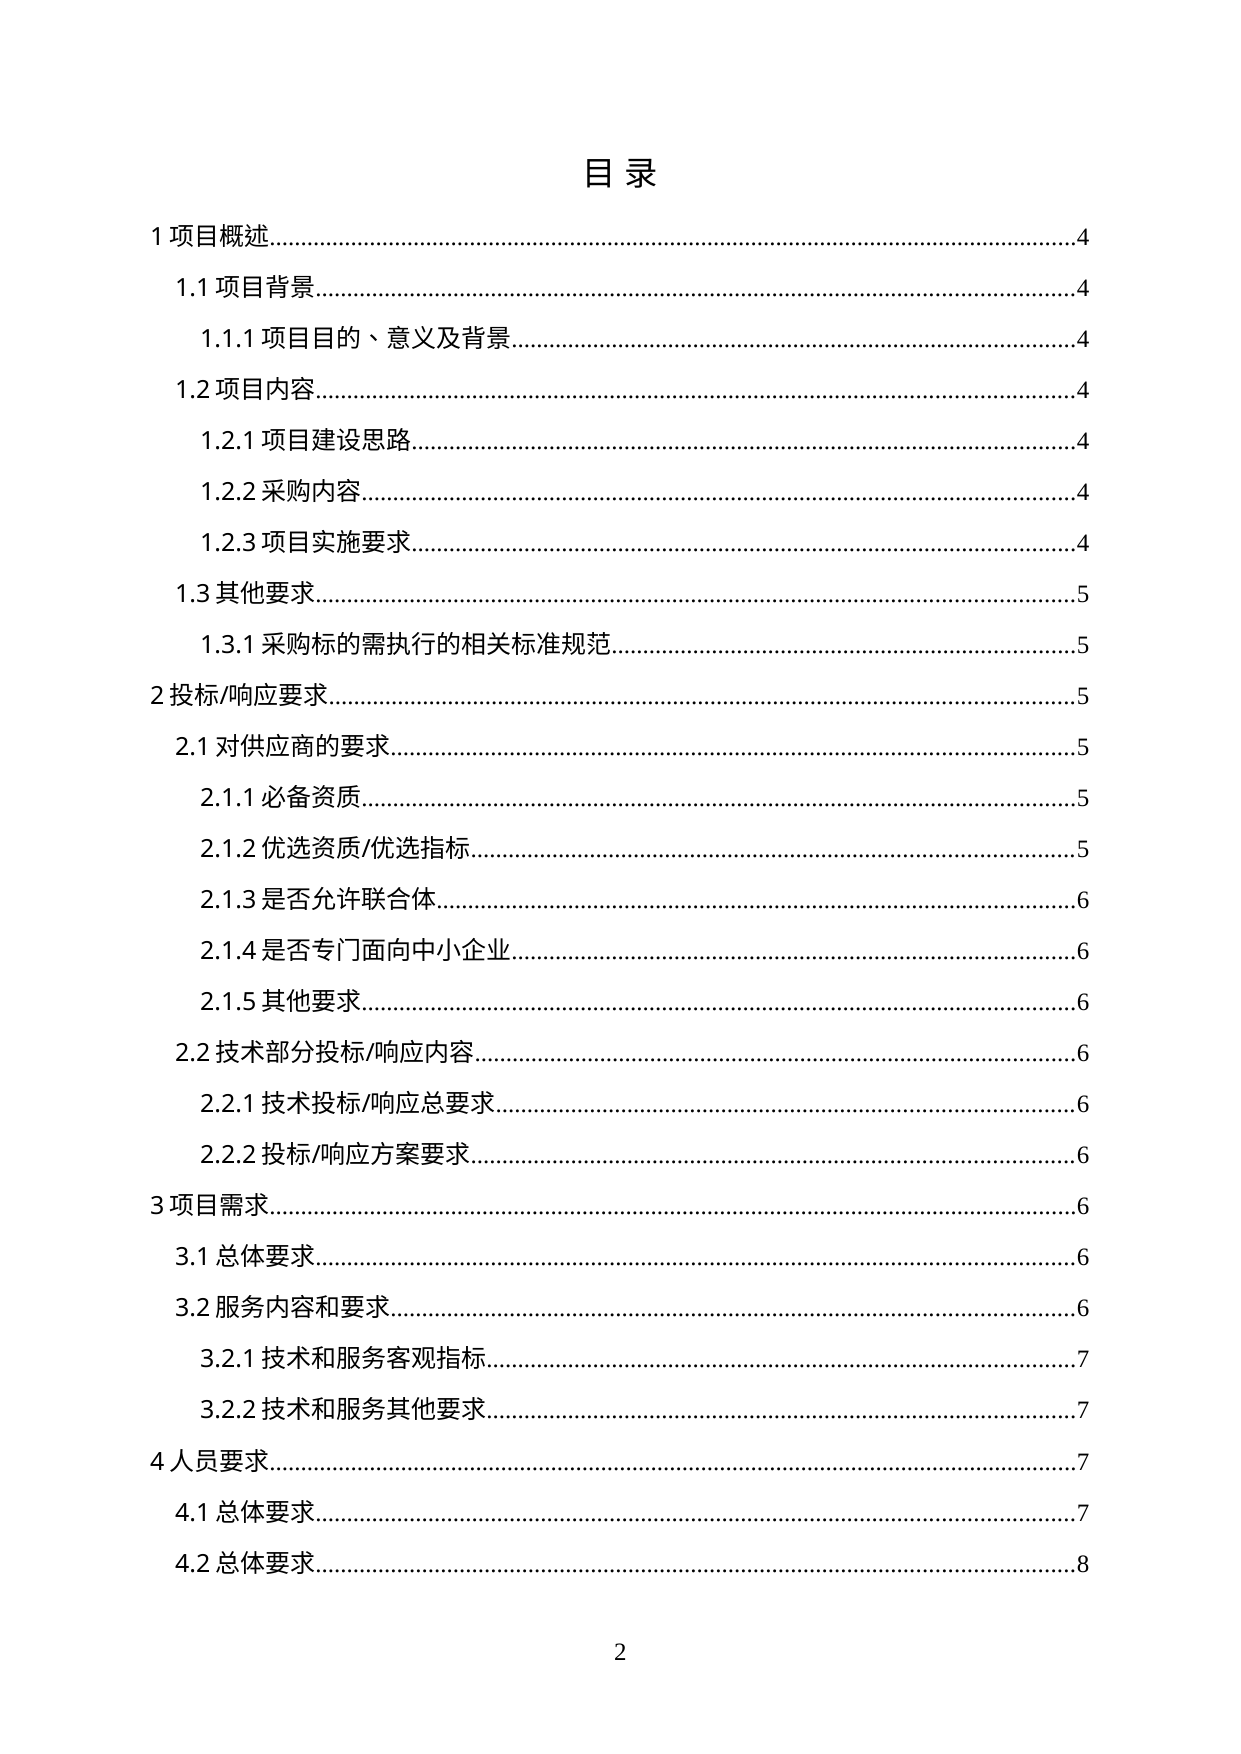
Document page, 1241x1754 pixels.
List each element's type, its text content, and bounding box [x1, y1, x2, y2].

text 2.1.2优选资质/优选指标 5 [200, 831, 1090, 865]
text 1.1项目背景 4 [175, 269, 1090, 303]
text 3项目需求 6 [150, 1188, 1090, 1222]
text 3.1总体要求 6 [175, 1239, 1090, 1273]
text 1项目概述 4 [150, 218, 1090, 252]
text 1.3.1采购标的需执行的相关标准规范 5 [200, 626, 1090, 661]
text 2.1.1必备资质 5 [200, 779, 1090, 814]
text 2.1.5其他要求 6 [200, 984, 1090, 1018]
text 2.1.3是否允许联合体 6 [200, 882, 1090, 916]
text 3.2服务内容和要求 6 [175, 1290, 1090, 1324]
text 3.2.1技术和服务客观指标 7 [200, 1341, 1090, 1375]
text 1.2.2采购内容 4 [200, 473, 1090, 507]
text 2.2技术部分投标/响应内容 6 [175, 1035, 1090, 1069]
text 3.2.2技术和服务其他要求 7 [200, 1392, 1090, 1426]
text 1.2项目内容 4 [175, 371, 1090, 405]
text 1.2.3项目实施要求 4 [200, 524, 1090, 558]
text 1.3其他要求 5 [175, 575, 1090, 609]
text 4人员要求 7 [150, 1443, 1090, 1477]
text 4.2总体要求 8 [175, 1545, 1090, 1579]
text 1.2.1项目建设思路 4 [200, 422, 1090, 456]
text 2投标/响应要求 5 [150, 677, 1090, 712]
text 目 录 [150, 150, 1090, 195]
text 1.1.1项目目的、意义及背景 4 [200, 320, 1090, 354]
text 2.1对供应商的要求 5 [175, 728, 1090, 763]
text 2.1.4是否专门面向中小企业 6 [200, 933, 1090, 967]
text 2.2.1技术投标/响应总要求 6 [200, 1086, 1090, 1120]
text 4.1总体要求 7 [175, 1494, 1090, 1528]
text 2.2.2投标/响应方案要求 6 [200, 1137, 1090, 1171]
